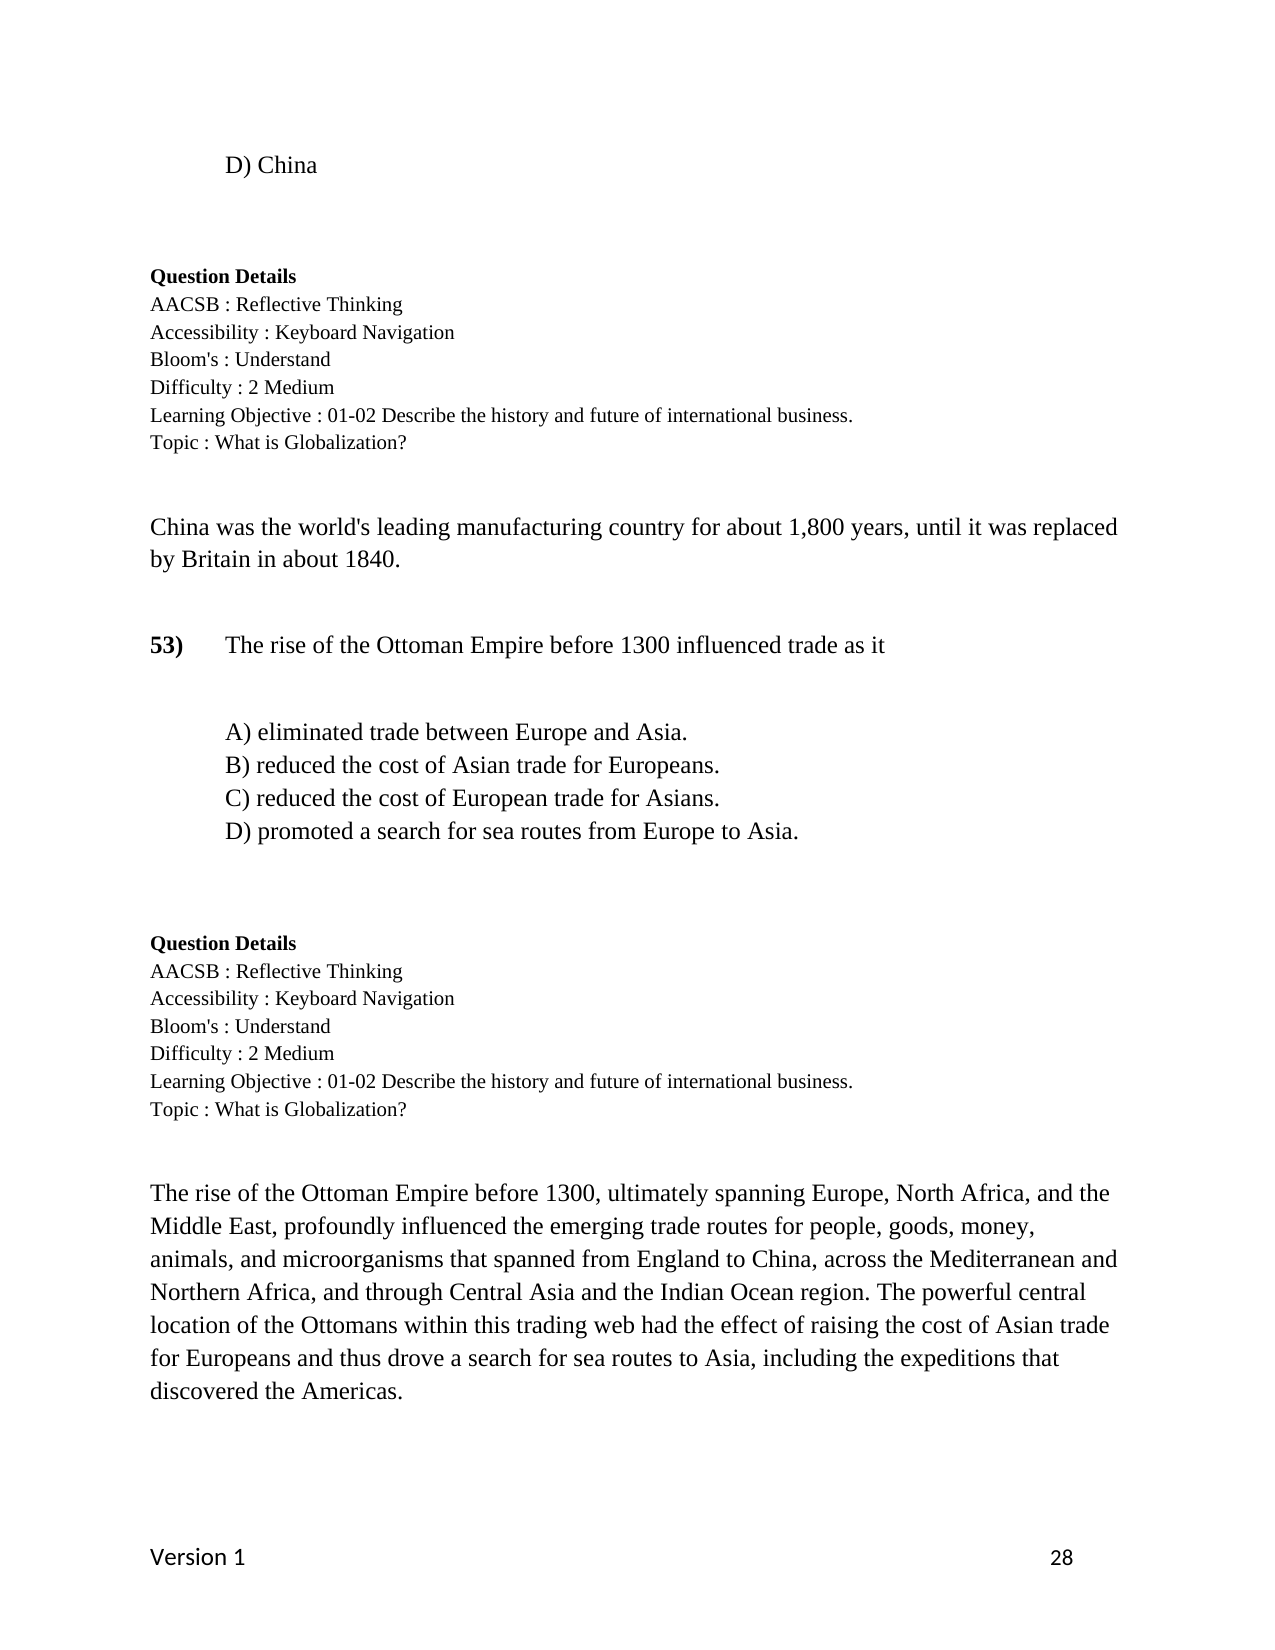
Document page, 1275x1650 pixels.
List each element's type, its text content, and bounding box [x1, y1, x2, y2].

text Question Details AACSB : Reflective Thinking Accessibility : Keyboard Navigation Bloom's : Understand Difficulty : 2 Medium Learning Objective : 01-02 Describe the history and future of international business. Topic : What is Globalization? [150, 903, 1125, 1121]
text China was the world's leading manufacturing country for about 1,800 years, until it was replaced by Britain in about 1840. [150, 478, 1125, 606]
text The rise of the Ottoman Empire before 1300, ultimately spanning Europe, North Africa, and the Middle East, profoundly influenced the emerging trade routes for people, goods, money, animals, and microorganisms that spanned from England to China, across the Mediterranean and Northern Africa, and through Central Asia and the Indian Ocean region. The powerful central location of the Ottomans within this trading web had the effect of raising the cost of Asian trade for Europeans and thus drove a search for sea routes to Asia, including the expeditions that discovered the Americas. [150, 1145, 1125, 1437]
text Question Details AACSB : Reflective Thinking Accessibility : Keyboard Navigation Bloom's : Understand Difficulty : 2 Medium Learning Objective : 01-02 Describe the history and future of international business. Topic : What is Globalization? [150, 237, 1125, 454]
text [150, 150, 1125, 212]
text A) eliminated trade between Europe and Asia. B) reduced the cost of Asian trade for Europeans. C) reduced the cost of European trade for Asians. D) promoted a search for sea routes from Europe to Asia. [150, 684, 1125, 878]
text 53) The rise of the Ottoman Empire before 1300 influenced trade as it [150, 631, 1125, 659]
